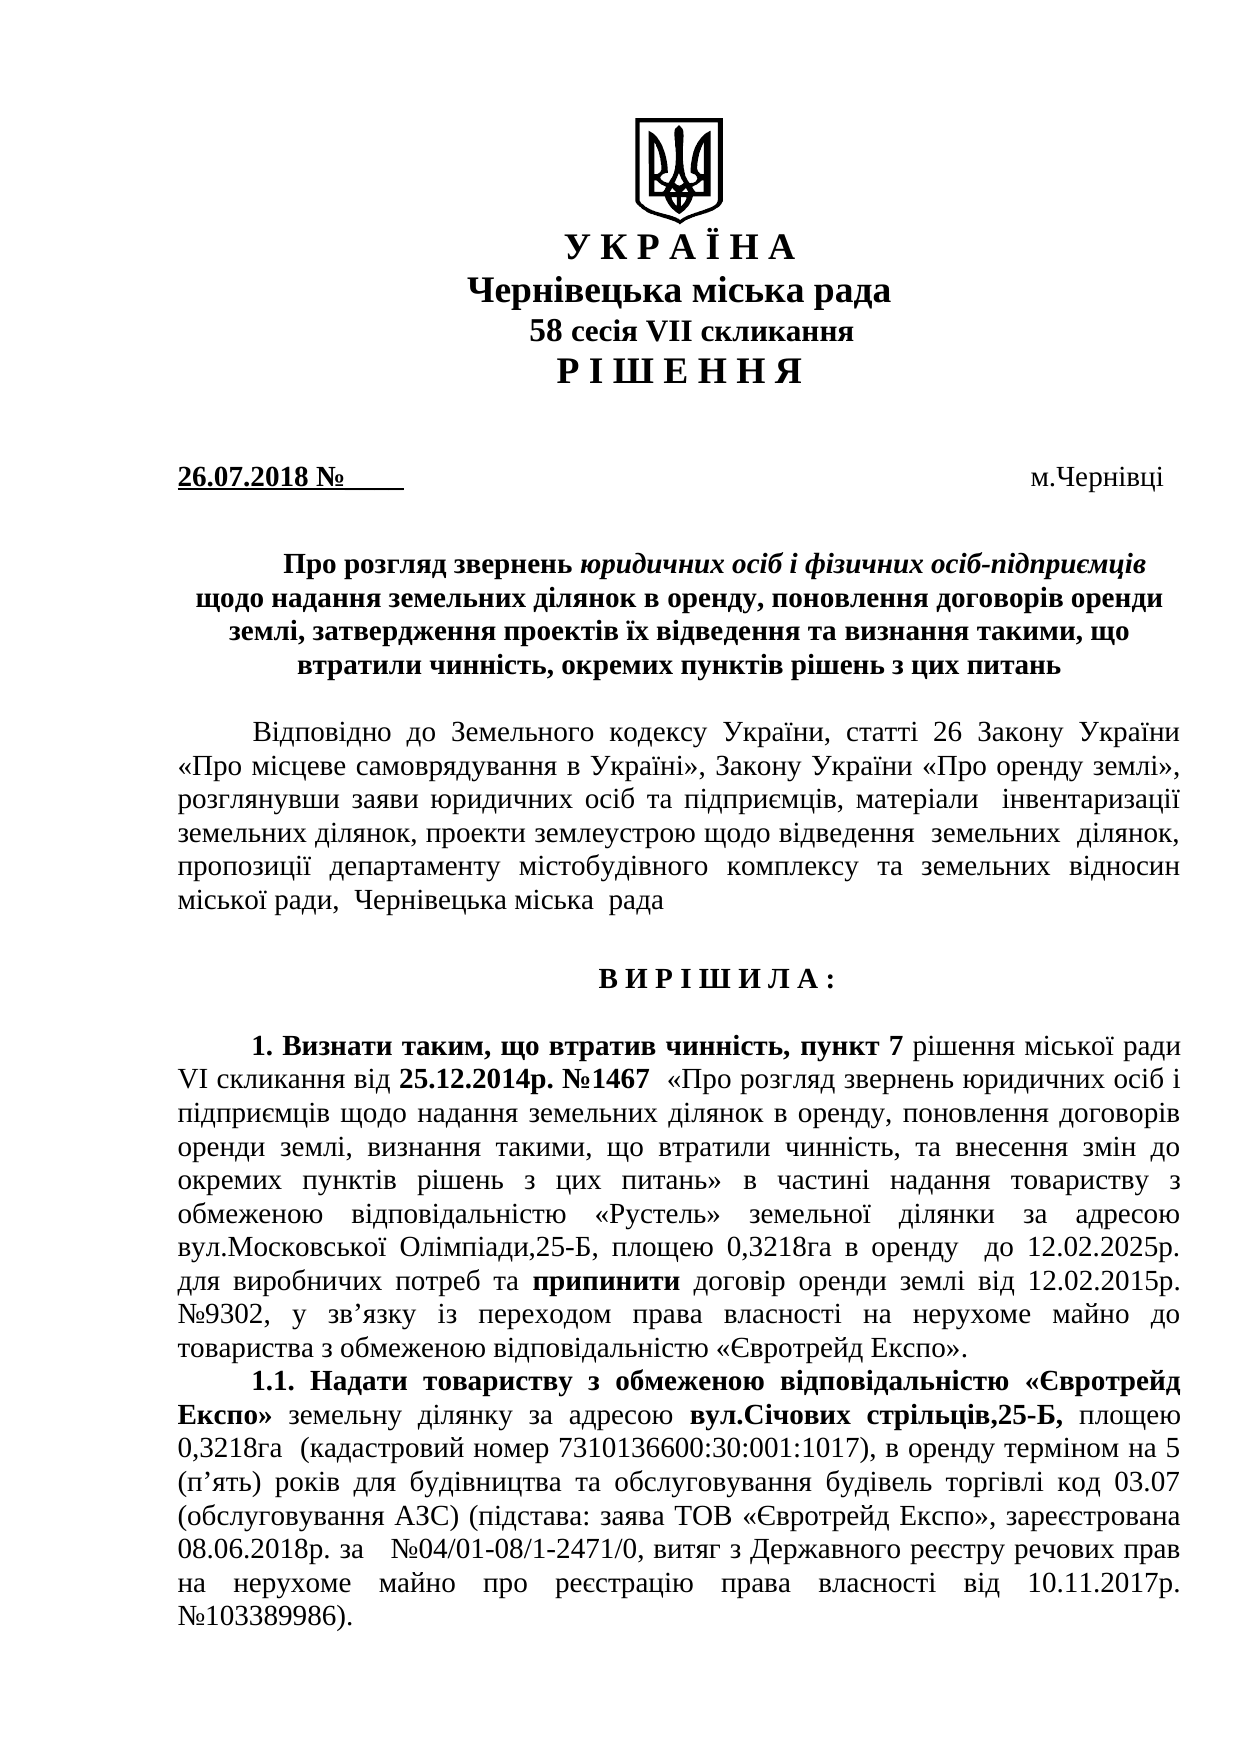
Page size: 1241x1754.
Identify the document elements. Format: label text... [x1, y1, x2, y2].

text Про розгляд звернень юридичних осіб і фізичних осіб-підприємців щодо надання земельних ділянок в оренду, поновлення договорів оренди землі, затвердження проектів їх відведення та визнання такими, що втратили чинність, окремих пунктів рішень з цих питань [177, 546, 1181, 681]
text 1. Визнати таким, що втратив чинність, пункт 7 рішення міської ради VІ скликання від 25.12.2014р. №1467 «Про розгляд звернень юридичних осіб і підприємців щодо надання земельних ділянок в оренду, поновлення договорів оренди землі, визнання такими, що втратили чинність, та внесення змін до окремих пунктів рішень з цих питань» в частині надання товариству з обмеженою відповідальністю «Рустель» земельної ділянки за адресою вул.Московської Олімпіади,25-Б, площею 0,3218га в оренду до 12.02.2025р. для виробничих потреб та припинити договір оренди землі від 12.02.2015р. №9302, у зв’язку із переходом права власності на нерухоме майно до товариства з обмеженою відповідальністю «Євротрейд Експо». [177, 1028, 1181, 1363]
text Відповідно до Земельного кодексу України, статті 26 Закону України «Про місцеве самоврядування в Україні», Закону України «Про оренду землі», розглянувши заяви юридичних осіб та підприємців, матеріали інвентаризації земельних ділянок, проекти землеустрою щодо відведення земельних ділянок, пропозиції департаменту містобудівного комплексу та земельних відносин міської ради, Чернівецька міська рада [177, 714, 1181, 915]
text У К Р А Ї Н А [177, 224, 1181, 267]
text В И Р І Ш И Л А : [177, 961, 1181, 994]
text 26.07.2018 №____ м.Чернівці [177, 459, 1181, 493]
text 1.1. Надати товариству з обмеженою відповідальністю «Євротрейд Експо» земельну ділянку за адресою вул.Січових стрільців,25-Б, площею 0,3218га (кадастровий номер 7310136600:30:001:1017), в оренду терміном на 5 (п’ять) років для будівництва та обслуговування будівель торгівлі код 03.07 (обслуговування АЗС) (підстава: заява ТОВ «Євротрейд Експо», зареєстрована 08.06.2018р. за №04/01-08/1-2471/0, витяг з Державного реєстру речових прав на нерухоме майно про реєстрацію права власності від 10.11.2017р. №103389986). [177, 1363, 1181, 1632]
subtitle Чернівецька міська рада [177, 267, 1181, 311]
subtitle Р І Ш Е Н Н Я [177, 349, 1181, 392]
text 58 сесія VІІ скликання [177, 311, 1181, 349]
